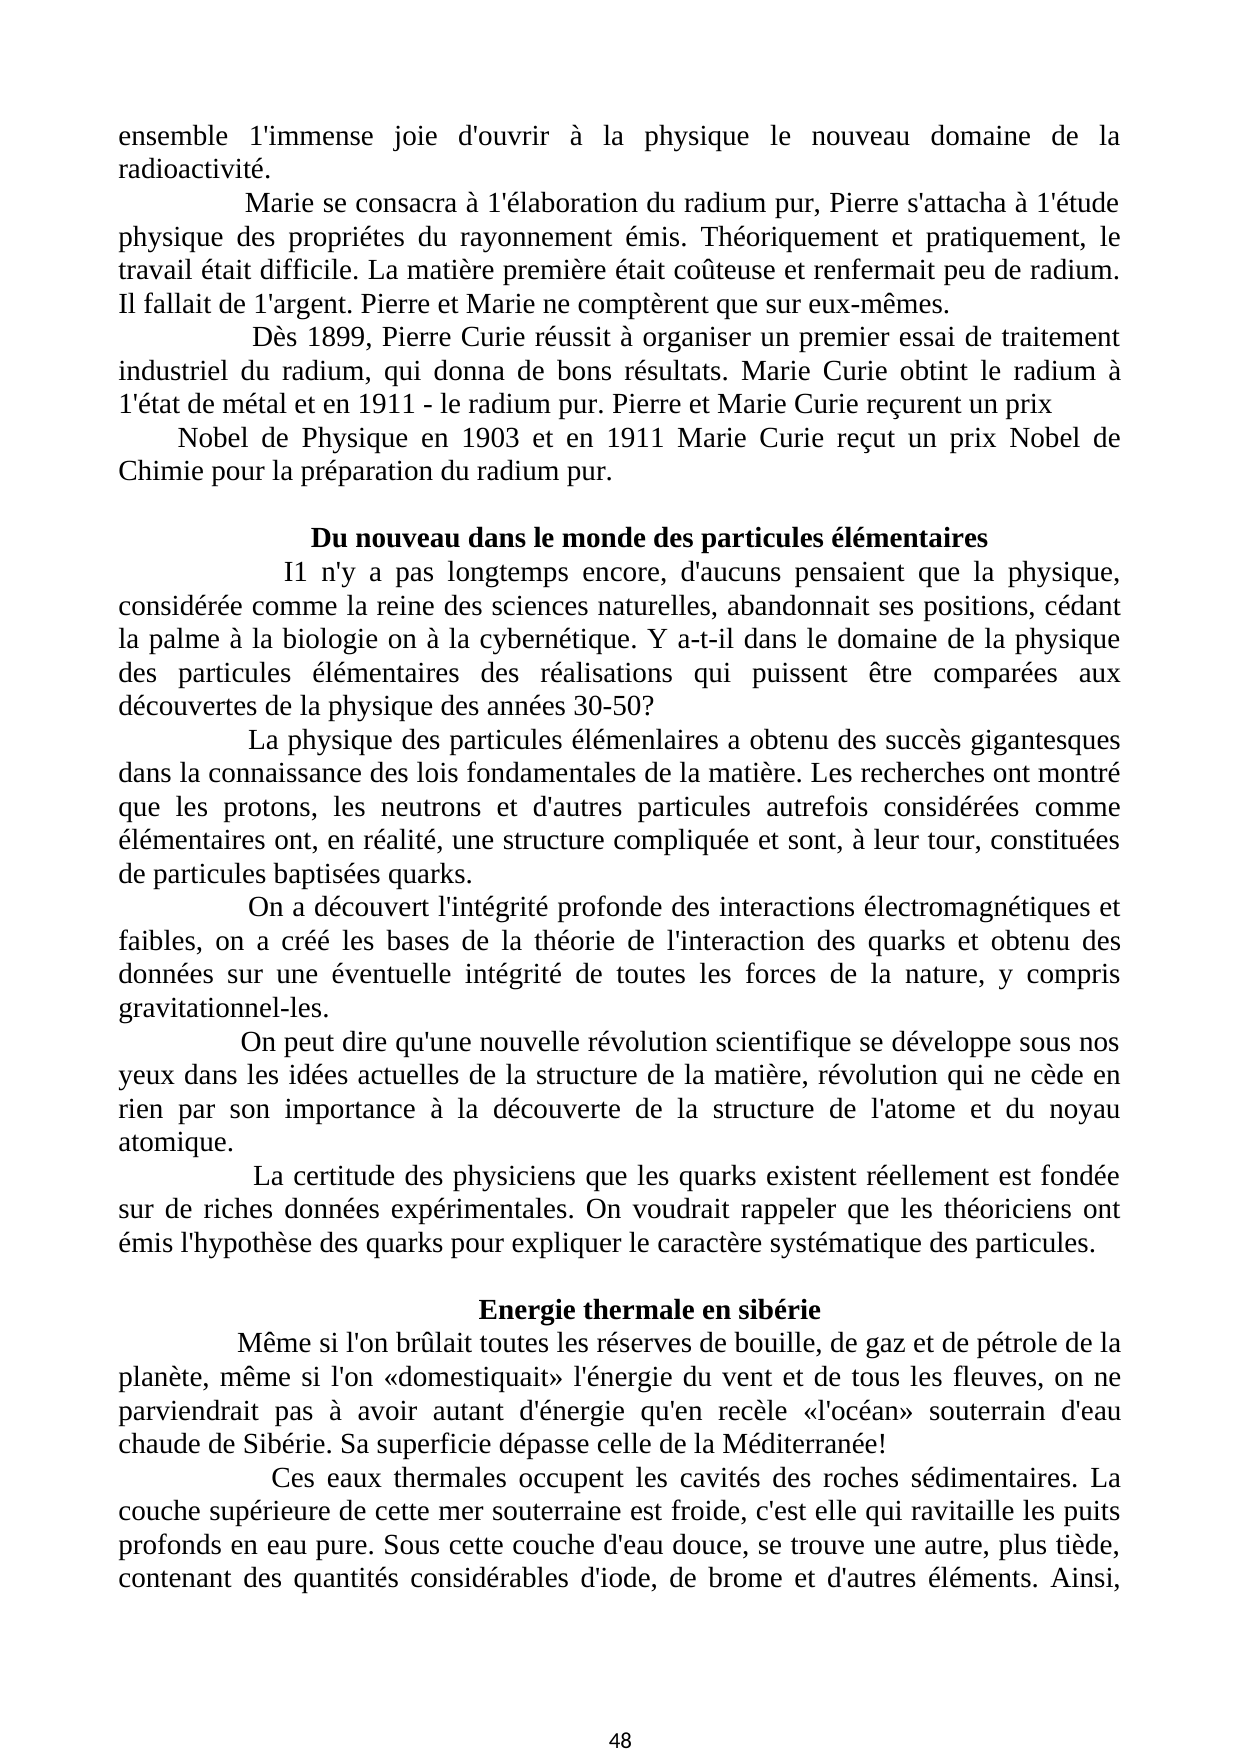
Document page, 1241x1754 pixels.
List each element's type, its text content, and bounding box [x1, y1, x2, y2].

text Еnergie thermale en sibérie [118, 1292, 1122, 1326]
text I1 n'y a pas longtemps encore, d'aucuns pensaient que la physique, considérée comme la reine des sciences naturelles, abandonnait ses positions, cédant la palme à la biologie on à la cybernétique. Y a-t-il dans le domaine de la physique des particules élémentaires des réalisations qui puissent être comparées aux découvertes de la physique des années 30-50? [118, 554, 1122, 722]
text La certitude des physiciens que les quarks existent réellement est fondée sur de riches données expérimentales. On voudrait rappeler que les théoriciens ont émis l'hypothèse des quarks pour expliquer le caractère systématique des particules. [118, 1158, 1122, 1258]
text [118, 118, 1122, 185]
text Du nouveau dans le monde des particules élémentaires [118, 521, 1122, 554]
text La physique des particules élémenlaires a obtenu des succès gigantesques dans la connaissance des lois fondamentales de la matière. Les recherches ont montré que les protons, les neutrons et d'autres particules autrefois considérées comme élémentaires ont, en réalité, une structure compliquée et sont, à leur tour, constituées de particules baptisées quarks. [118, 722, 1122, 889]
text Même si l'on brûlait toutes les réserves de bouille, de gaz et de pétrole de la planète, même si l'on «domestiquait» l'énergie du vent et de tous les fleuves, on ne parviendrait pas à avoir autant d'énergie qu'en recèle «l'océan» souterrain d'eau chaude de Sibérie. Sa superficie dépasse celle de la Méditerranée! [118, 1326, 1122, 1460]
text Marie se consacra à 1'élaboration du radium pur, Pierre s'attacha à 1'étude physique des propriétes du rayonnement émis. Théoriquement et pratiquement, le travail était difficile. La matière première était coûteuse et renfermait peu de radium. Il fallait de 1'argent. Pierre et Marie ne comptèrent que sur eux-mêmes. [118, 185, 1122, 319]
text Dès 1899, Pierre Curie réussit à organiser un premier essai de traitement industriel du radium, qui donna de bons résultats. Marie Curie obtint le radium à 1'état de métal et en 1911 - le radium pur. Pierre et Marie Curie reçurent un prix [118, 319, 1122, 420]
text Nobel de Physique en 1903 et en 1911 Marie Curie reçut un prix Nobel de Chimie pour la préparation du radium pur. [118, 420, 1122, 487]
text On a découvert l'intégrité profonde des interactions électromagnétiques et faibles, on a créé les bases de la théorie de l'interaction des quarks et obtenu des données sur une éventuelle intégrité de toutes les forces de la nature, y compris gravitationnel-les. [118, 889, 1122, 1024]
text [118, 1460, 1122, 1594]
text On peut dire qu'une nouvelle révolution scientifique se développe sous nos yeux dans les idées actuelles de la structure de la matière, révolution qui ne cède en rien par son importance à la découverte de la structure de l'atome et du noyau atomique. [118, 1024, 1122, 1158]
